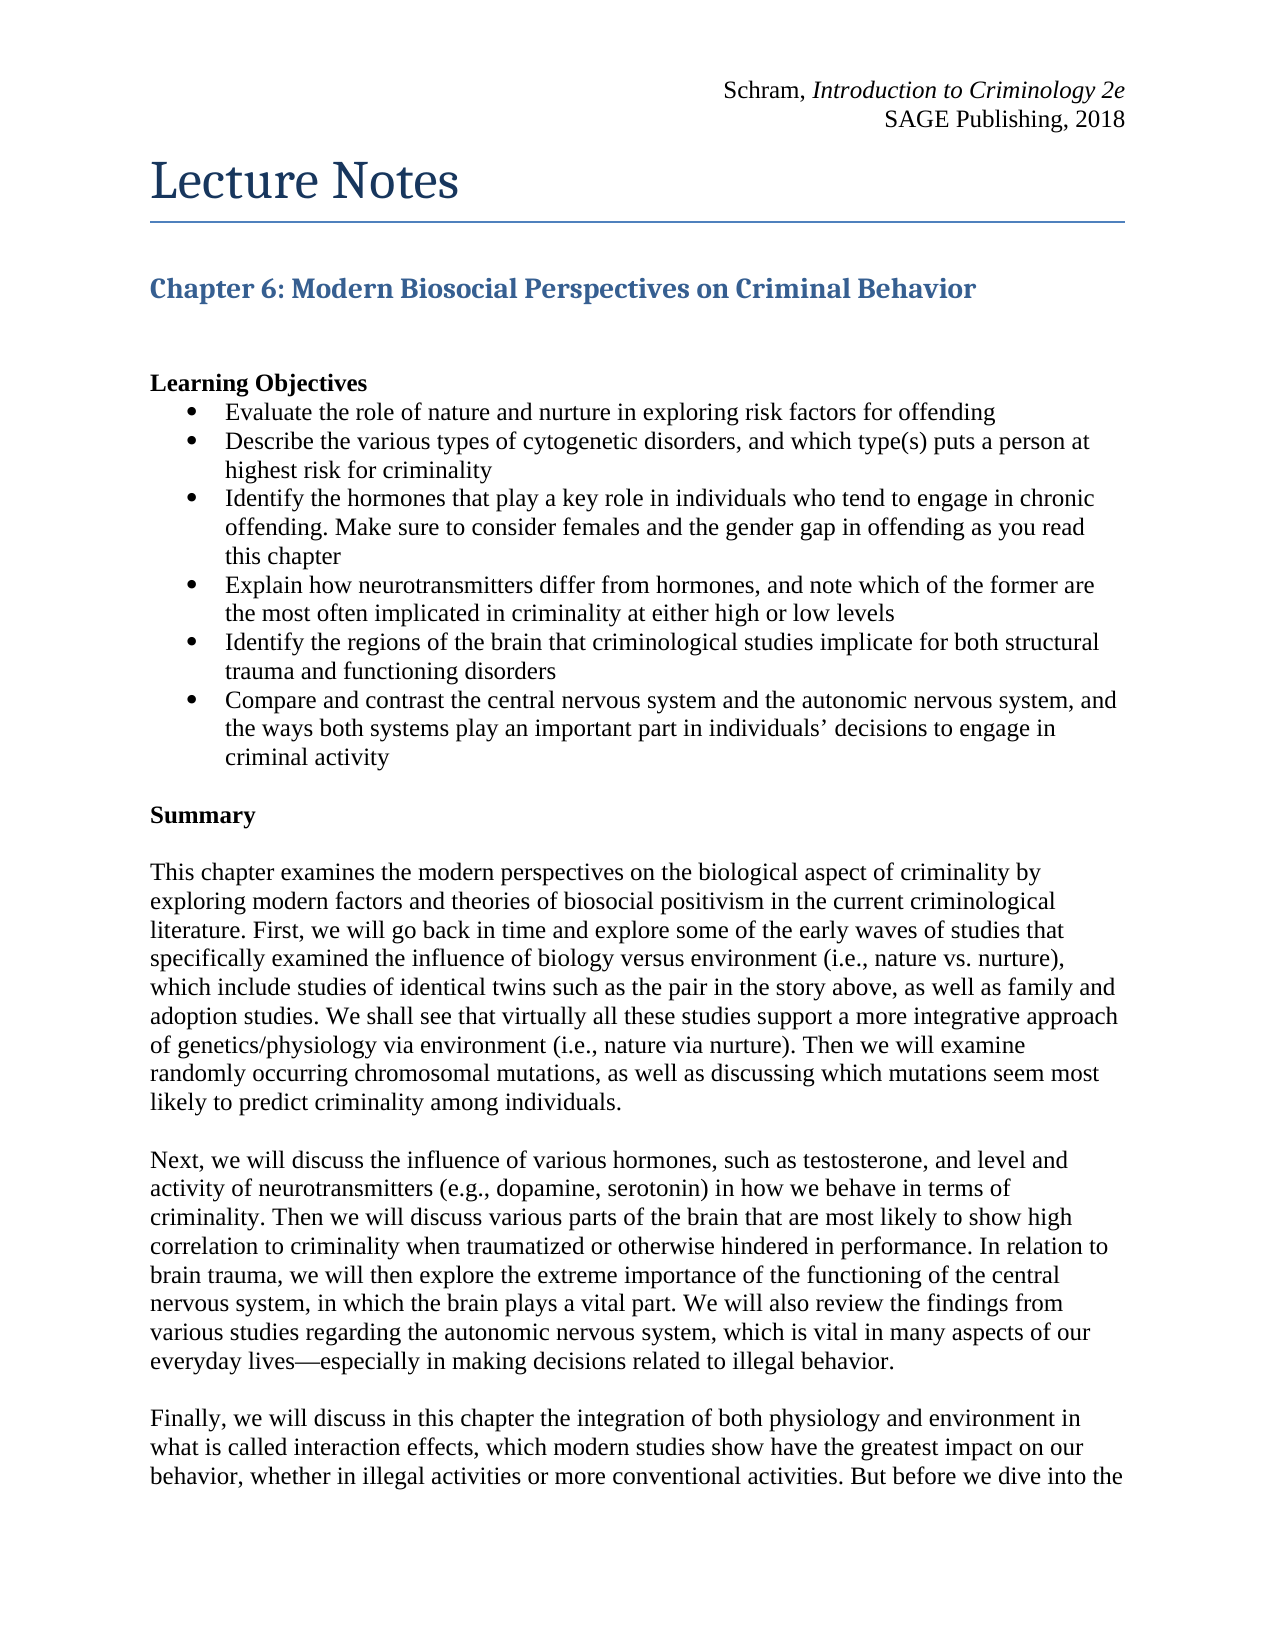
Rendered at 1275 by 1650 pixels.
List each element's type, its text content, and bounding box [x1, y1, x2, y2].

list Explain how neurotransmitters differ from hormones, and note which of the former are the most often implicated in criminality at either high or low levels [187, 570, 1125, 627]
list Identify the regions of the brain that criminological studies implicate for both structural trauma and functioning disorders [187, 627, 1125, 685]
text This chapter examines the modern perspectives on the biological aspect of criminality by exploring modern factors and theories of biosocial positivism in the current criminological literature. First, we will go back in time and explore some of the early waves of studies that specifically examined the influence of biology versus environment (i.e., nature vs. nurture), which include studies of identical twins such as the pair in the story above, as well as family and adoption studies. We shall see that virtually all these studies support a more integrative approach of genetics/physiology via environment (i.e., nature via nurture). Then we will examine randomly occurring chromosomal mutations, as well as discussing which mutations seem most likely to predict criminality among individuals. [150, 857, 1125, 1116]
list Evaluate the role of nature and nurture in exploring risk factors for offending [187, 397, 1125, 426]
list Identify the hormones that play a key role in individuals who tend to engage in chronic offending. Make sure to consider females and the gender gap in offending as you read this chapter [187, 483, 1125, 570]
subtitle Chapter 6: Modern Biosocial Perspectives on Criminal Behavior [150, 273, 1125, 306]
text Learning Objectives [150, 368, 1125, 397]
text Next, we will discuss the influence of various hormones, such as testosterone, and level and activity of neurotransmitters (e.g., dopamine, serotonin) in how we behave in terms of criminality. Then we will discuss various parts of the brain that are most likely to show high correlation to criminality when traumatized or otherwise hindered in performance. In relation to brain trauma, we will then explore the extreme importance of the functioning of the central nervous system, in which the brain plays a vital part. We will also review the findings from various studies regarding the autonomic nervous system, which is vital in many aspects of our everyday lives—especially in making decisions related to illegal behavior. [150, 1145, 1125, 1375]
list Describe the various types of cytogenetic disorders, and which type(s) puts a person at highest risk for criminality [187, 426, 1125, 483]
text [150, 1403, 1125, 1490]
list Compare and contrast the central nervous system and the autonomic nervous system, and the ways both systems play an important part in individuals’ decisions to engage in criminal activity [187, 685, 1125, 771]
text Summary [150, 800, 1125, 828]
title Lecture Notes [150, 150, 1125, 221]
